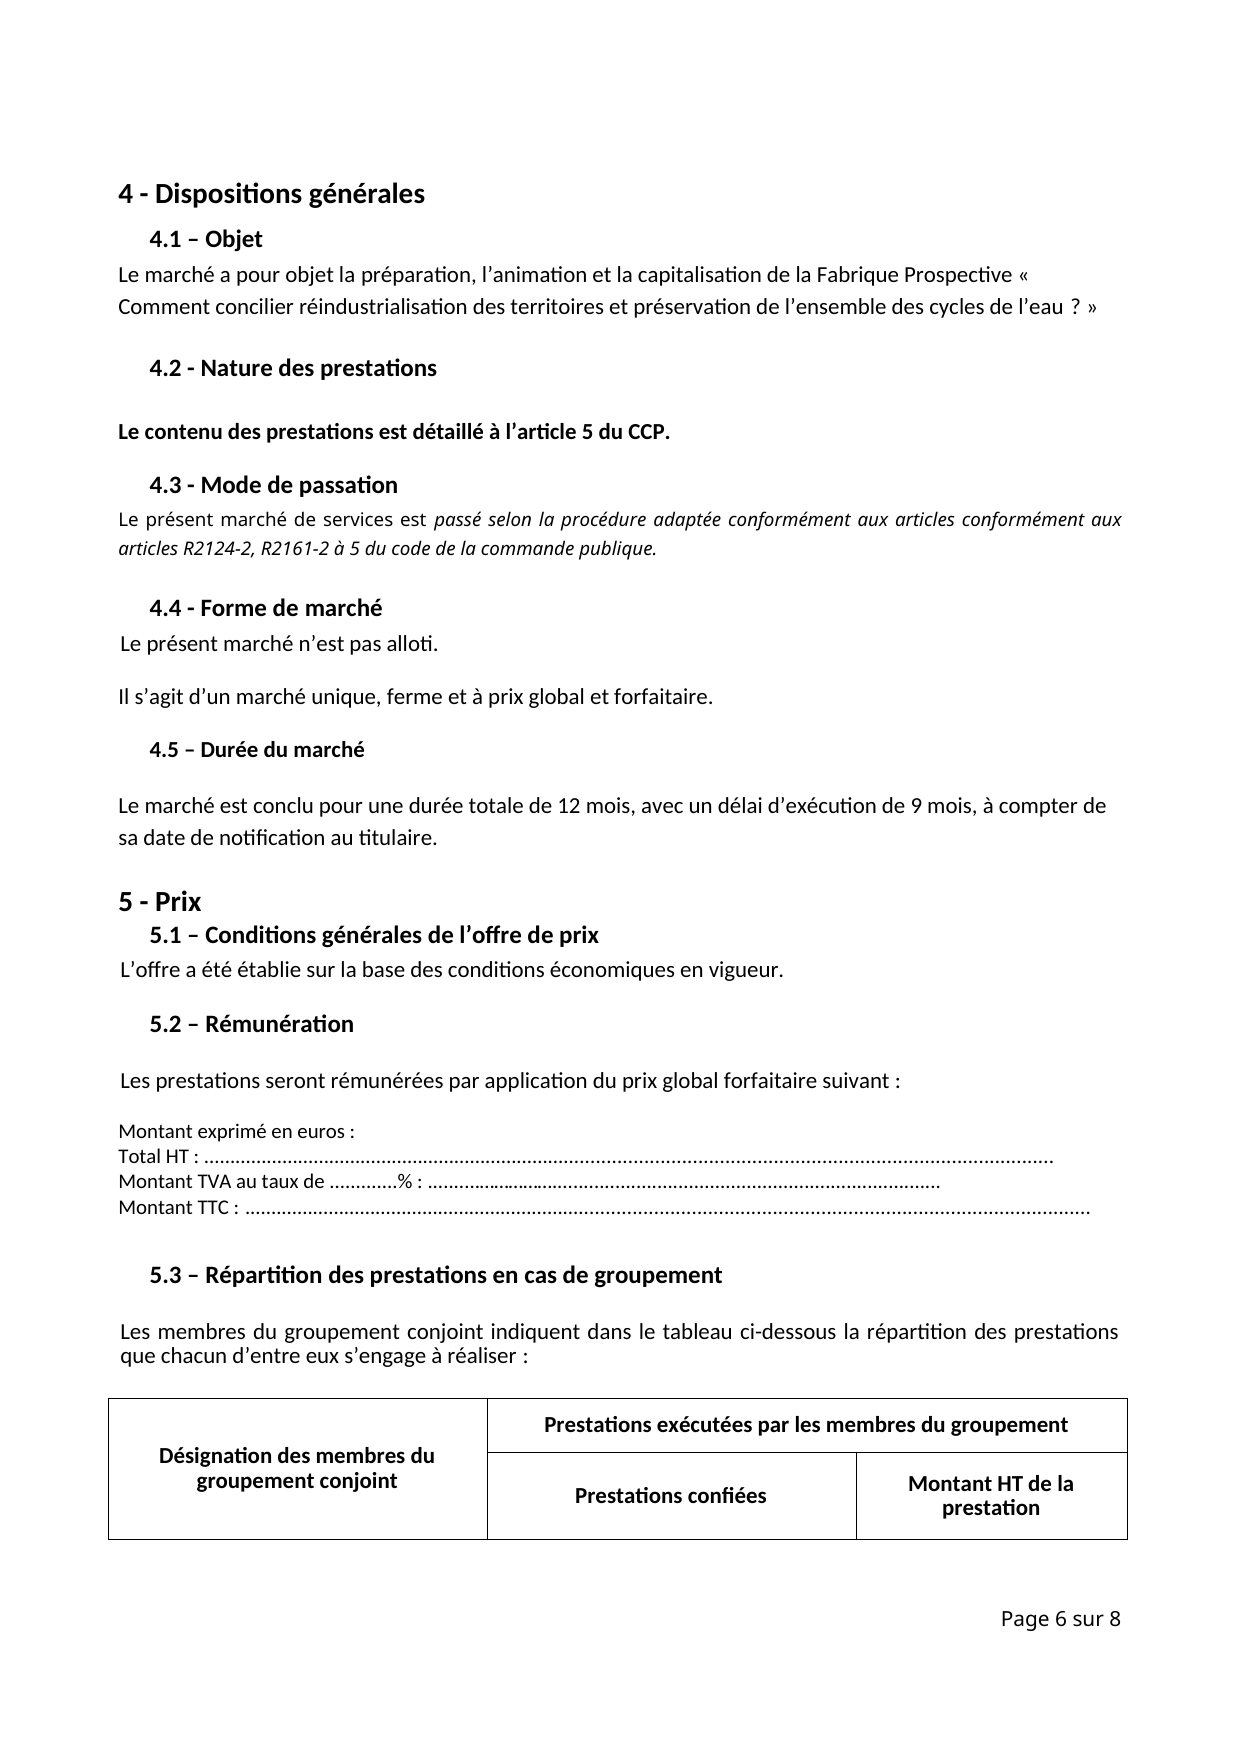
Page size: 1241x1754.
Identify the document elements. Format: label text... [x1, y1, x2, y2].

subtitle 4.5 – Durée du marché [149, 735, 1121, 763]
text Le marché a pour objet la préparation, l’animation et la capitalisation de la Fabrique Prospective « Comment concilier réindustrialisation des territoires et préservation de l’ensemble des cycles de l’eau ? » [118, 260, 1123, 320]
text Montant TVA au taux de .............% : ..........…………….......................................................................... [118, 1169, 1123, 1194]
subtitle 5.2 – Rémunération [149, 1009, 1121, 1039]
text Le marché est conclu pour une durée totale de 12 mois, avec un délai d’exécution de 9 mois, à compter de sa date de notification au titulaire. [118, 791, 1123, 852]
text Le présent marché de services est passé selon la procédure adaptée conformément aux articles conformément aux articles R2124-2, R2161-2 à 5 du code de la commande publique. [118, 506, 1123, 561]
subtitle 5 - Prix [118, 883, 1123, 919]
subtitle 4 - Dispositions générales [118, 175, 1123, 211]
table_cell Prestations confiées [488, 1453, 856, 1539]
text Total HT : [118, 1143, 1123, 1169]
text Montant exprimé en euros : [118, 1118, 1123, 1143]
table_header Prestations exécutées par les membres du groupement [488, 1399, 1127, 1452]
subtitle 5.3 – Répartition des prestations en cas de groupement [149, 1259, 1121, 1290]
text Les membres du groupement conjoint indiquent dans le tableau ci-dessous la répartition des prestations que chacun d’entre eux s’engage à réaliser : [120, 1321, 1121, 1369]
table_header Désignation des membres du groupement conjoint [109, 1399, 487, 1539]
subtitle 4.3 - Mode de passation [149, 469, 1121, 500]
subtitle 5.1 – Conditions générales de l’offre de prix [149, 919, 1121, 949]
text Il s’agit d’un marché unique, ferme et à prix global et forfaitaire. [118, 682, 1123, 710]
text Les prestations seront rémunérées par application du prix global forfaitaire suivant : [120, 1069, 1121, 1094]
subtitle 4.4 - Forme de marché [149, 592, 1121, 623]
table_cell Montant HT de la prestation [857, 1453, 1127, 1539]
text Montant TTC : [118, 1194, 1123, 1219]
subtitle 4.2 - Nature des prestations [149, 352, 1121, 383]
text Le contenu des prestations est détaillé à l’article 5 du CCP. [118, 417, 1123, 445]
subtitle 4.1 – Objet [149, 223, 1121, 253]
text Le présent marché n’est pas alloti. [120, 629, 1121, 657]
text L’offre a été établie sur la base des conditions économiques en vigueur. [120, 956, 1121, 984]
